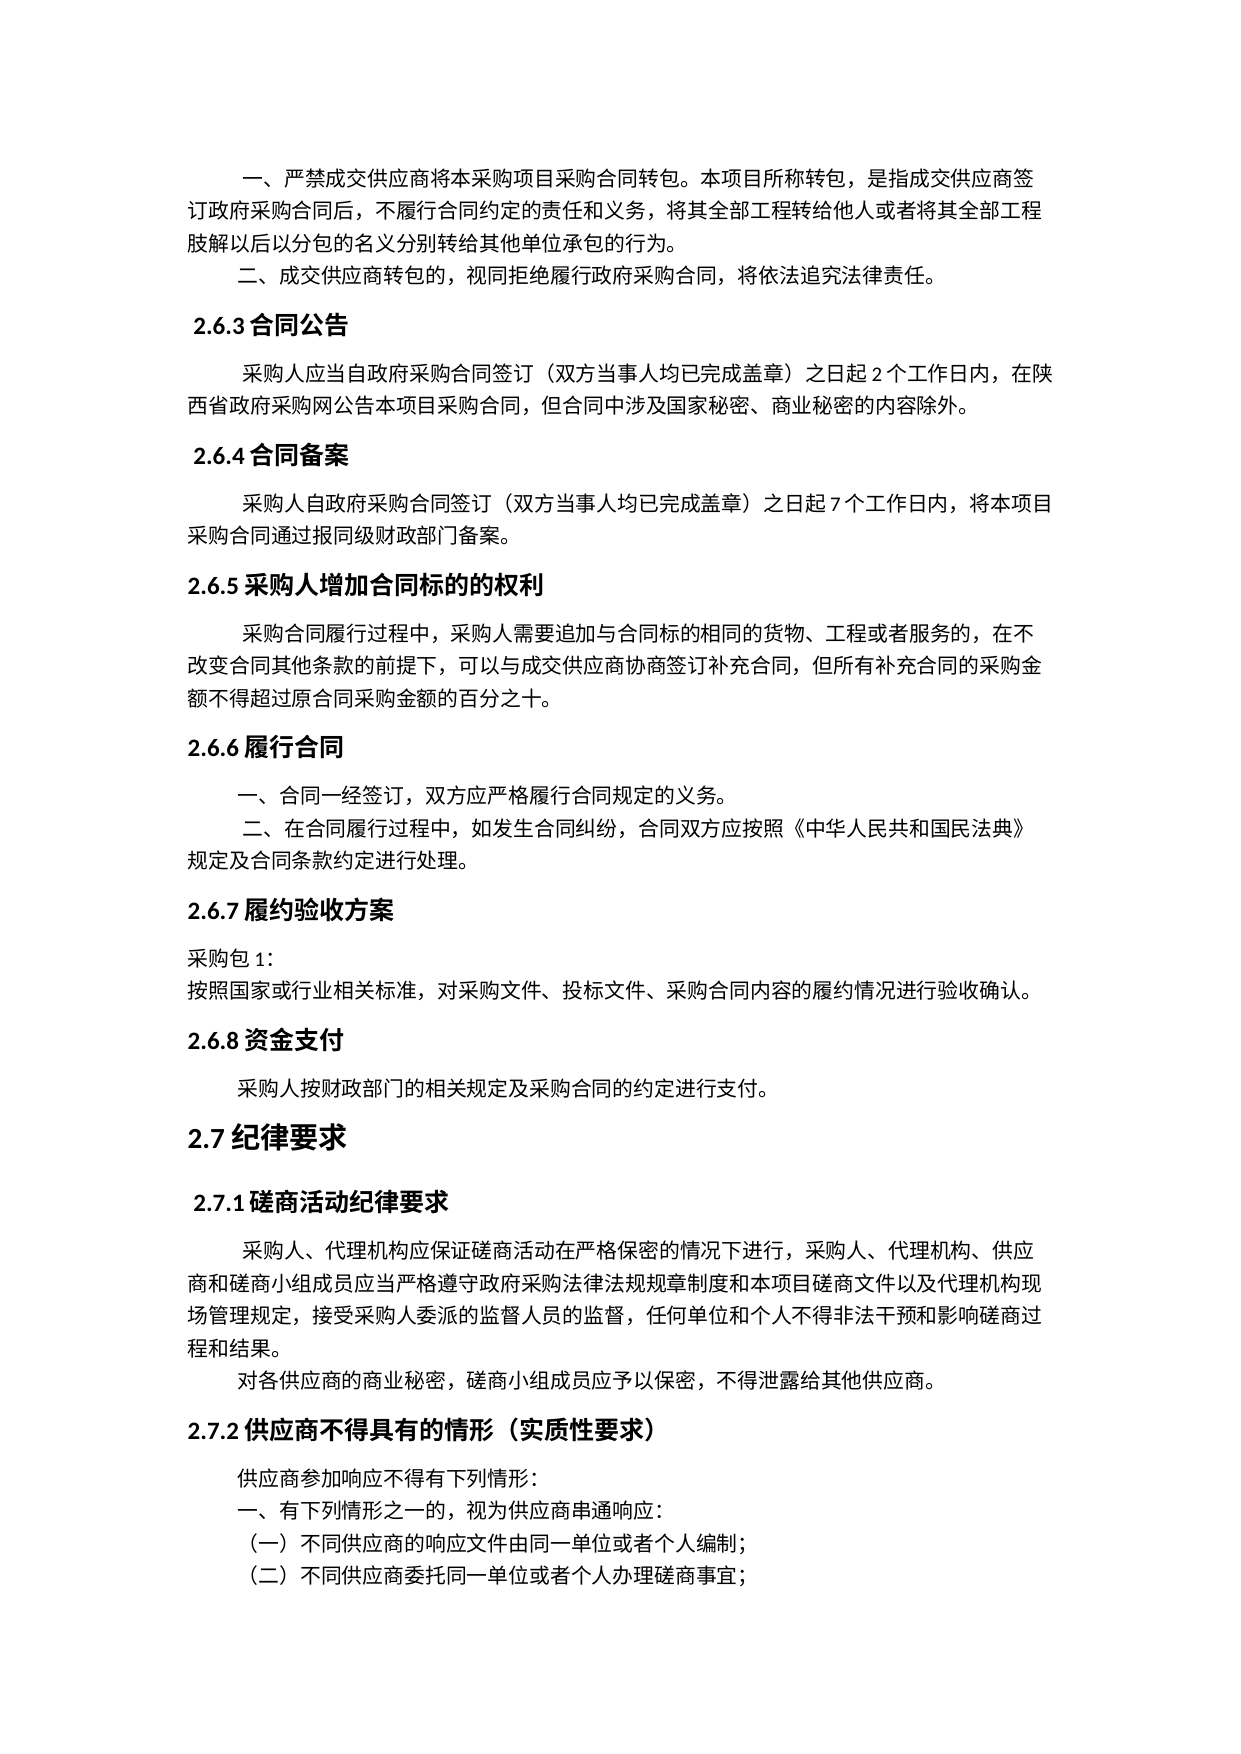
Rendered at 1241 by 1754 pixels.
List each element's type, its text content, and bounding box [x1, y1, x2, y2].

text 2.7.2供应商不得具有的情形（实质性要求） [187, 1397, 1053, 1462]
text 二、在合同履行过程中，如发生合同纠纷，合同双方应按照《中华人民共和国民法典》规定及合同条款约定进行处理。 [187, 812, 1053, 877]
text 一、合同一经签订，双方应严格履行合同规定的义务。 [187, 779, 1053, 812]
text 采购人按财政部门的相关规定及采购合同的约定进行支付。 [187, 1072, 1053, 1104]
text 2.6.6履行合同 [187, 714, 1053, 779]
text 采购人自政府采购合同签订（双方当事人均已完成盖章）之日起7个工作日内，将本项目采购合同通过报同级财政部门备案。 [187, 487, 1053, 552]
text 2.6.7履约验收方案 [187, 877, 1053, 942]
text 对各供应商的商业秘密，磋商小组成员应予以保密，不得泄露给其他供应商。 [187, 1364, 1053, 1397]
text （二）不同供应商委托同一单位或者个人办理磋商事宜； [187, 1559, 1053, 1592]
text 一、严禁成交供应商将本采购项目采购合同转包。本项目所称转包，是指成交供应商签订政府采购合同后，不履行合同约定的责任和义务，将其全部工程转给他人或者将其全部工程肢解以后以分包的名义分别转给其他单位承包的行为。 [187, 162, 1053, 259]
text 采购合同履行过程中，采购人需要追加与合同标的相同的货物、工程或者服务的，在不改变合同其他条款的前提下，可以与成交供应商协商签订补充合同，但所有补充合同的采购金额不得超过原合同采购金额的百分之十。 [187, 617, 1053, 714]
text 2.7.1磋商活动纪律要求 [187, 1169, 1053, 1234]
text 二、成交供应商转包的，视同拒绝履行政府采购合同，将依法追究法律责任。 [187, 259, 1053, 292]
text 2.6.5采购人增加合同标的的权利 [187, 552, 1053, 617]
text 采购包1： [187, 942, 1053, 974]
text 采购人应当自政府采购合同签订（双方当事人均已完成盖章）之日起2个工作日内，在陕西省政府采购网公告本项目采购合同，但合同中涉及国家秘密、商业秘密的内容除外。 [187, 357, 1053, 422]
text （一）不同供应商的响应文件由同一单位或者个人编制； [187, 1527, 1053, 1559]
text 采购人、代理机构应保证磋商活动在严格保密的情况下进行，采购人、代理机构、供应商和磋商小组成员应当严格遵守政府采购法律法规规章制度和本项目磋商文件以及代理机构现场管理规定，接受采购人委派的监督人员的监督，任何单位和个人不得非法干预和影响磋商过程和结果。 [187, 1234, 1053, 1364]
text 供应商参加响应不得有下列情形： [187, 1462, 1053, 1494]
text 2.6.8资金支付 [187, 1007, 1053, 1072]
text 2.7纪律要求 [187, 1104, 1053, 1169]
text 一、有下列情形之一的，视为供应商串通响应： [187, 1494, 1053, 1527]
text 2.6.3合同公告 [187, 292, 1053, 357]
text 2.6.4合同备案 [187, 422, 1053, 487]
text 按照国家或行业相关标准，对采购文件、投标文件、采购合同内容的履约情况进行验收确认。 [187, 974, 1053, 1007]
